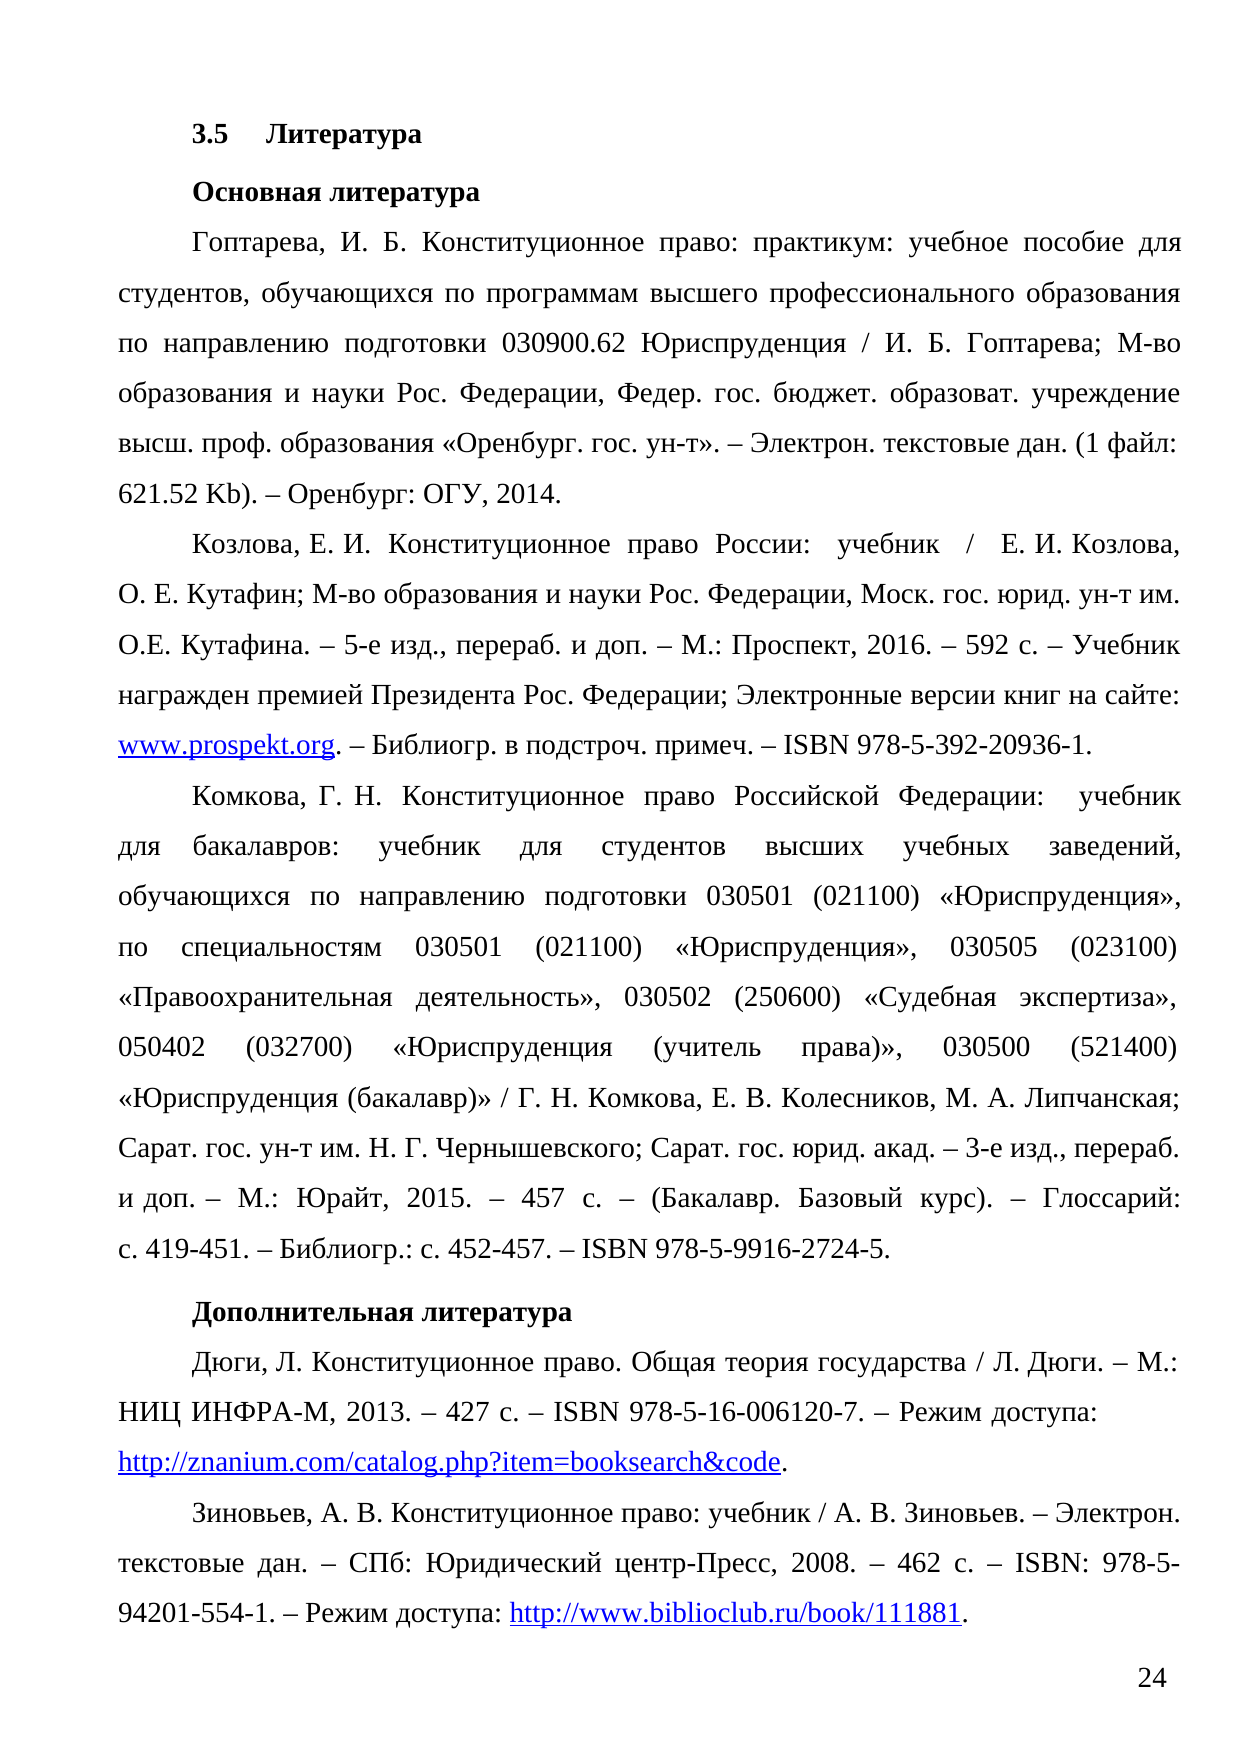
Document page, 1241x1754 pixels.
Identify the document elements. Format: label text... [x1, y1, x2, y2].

subtitle Дополнительная литература [192, 1294, 1198, 1328]
text Гоптарева, И. Б. Конституционное право: практикум: учебное пособие для студентов, обучающихся по программам высшего профессионального образования по направлению подготовки 030900.62 Юриспруденция / И. Б. Гоптарева; М-во образования и науки Рос. Федерации, Федер. гос. бюджет. образоват. учреждение высш. проф. образования «Оренбург. гос. ун-т». – Электрон. текстовые дан. (1 файл: [118, 224, 1182, 459]
text http://znanium.com/catalog.php?item=booksearch&code. [118, 1444, 1198, 1478]
text «Правоохранительная деятельность», 030502 (250600) «Судебная экспертиза», [118, 979, 1198, 1013]
text 050402 (032700) «Юриспруденция (учитель права)», 030500 (521400) [118, 1029, 1198, 1063]
text 621.52 Kb). – Оренбург: ОГУ, 2014. [118, 476, 1198, 509]
text Основная литература [192, 174, 1198, 208]
text Козлова, Е. И. Конституционное право России: учебник / Е. И. Козлова, О. Е. Кутафин; М-во образования и науки Рос. Федерации, Моск. гос. юрид. ун-т им. О.Е. Кутафина. – 5-е изд., перераб. и доп. – М.: Проспект, 2016. – 592 с. – Учебник награжден премией Президента Рос. Федерации; Электронные версии книг на сайте: www.prospekt.org. – Библиогр. в подстроч. примеч. – ISBN 978-5-392-20936-1. [118, 526, 1182, 761]
text Зиновьев, А. В. Конституционное право: учебник / А. В. Зиновьев. – Электрон. текстовые дан. – СПб: Юридический центр-Пресс, 2008. – 462 c. – ISBN: 978-5- 94201-554-1. – Режим доступа: http://www.biblioclub.ru/book/111881. [118, 1495, 1182, 1629]
subtitle Литература [192, 116, 1198, 149]
text Дюги, Л. Конституционное право. Общая теория государства / Л. Дюги. – М.: НИЦ ИНФРА-М, 2013. – 427 с. – ISBN 978-5-16-006120-7. – Режим доступа: [118, 1344, 1198, 1428]
text Комкова, Г. Н. Конституционное право Российской Федерации: учебник для бакалавров: учебник для студентов высших учебных заведений, обучающихся по направлению подготовки 030501 (021100) «Юриспруденция», по специальностям 030501 (021100) «Юриспруденция», 030505 (023100) [118, 778, 1182, 962]
text «Юриспруденция (бакалавр)» / Г. Н. Комкова, Е. В. Колесников, М. А. Липчанская; Сарат. гос. ун-т им. Н. Г. Чернышевского; Сарат. гос. юрид. акад. – 3-е изд., перераб. и доп. – М.: Юрайт, 2015. – 457 с. – (Бакалавр. Базовый курс). – Глоссарий: с. 419-451. – Библиогр.: с. 452-457. – ISBN 978-5-9916-2724-5. [118, 1080, 1182, 1264]
